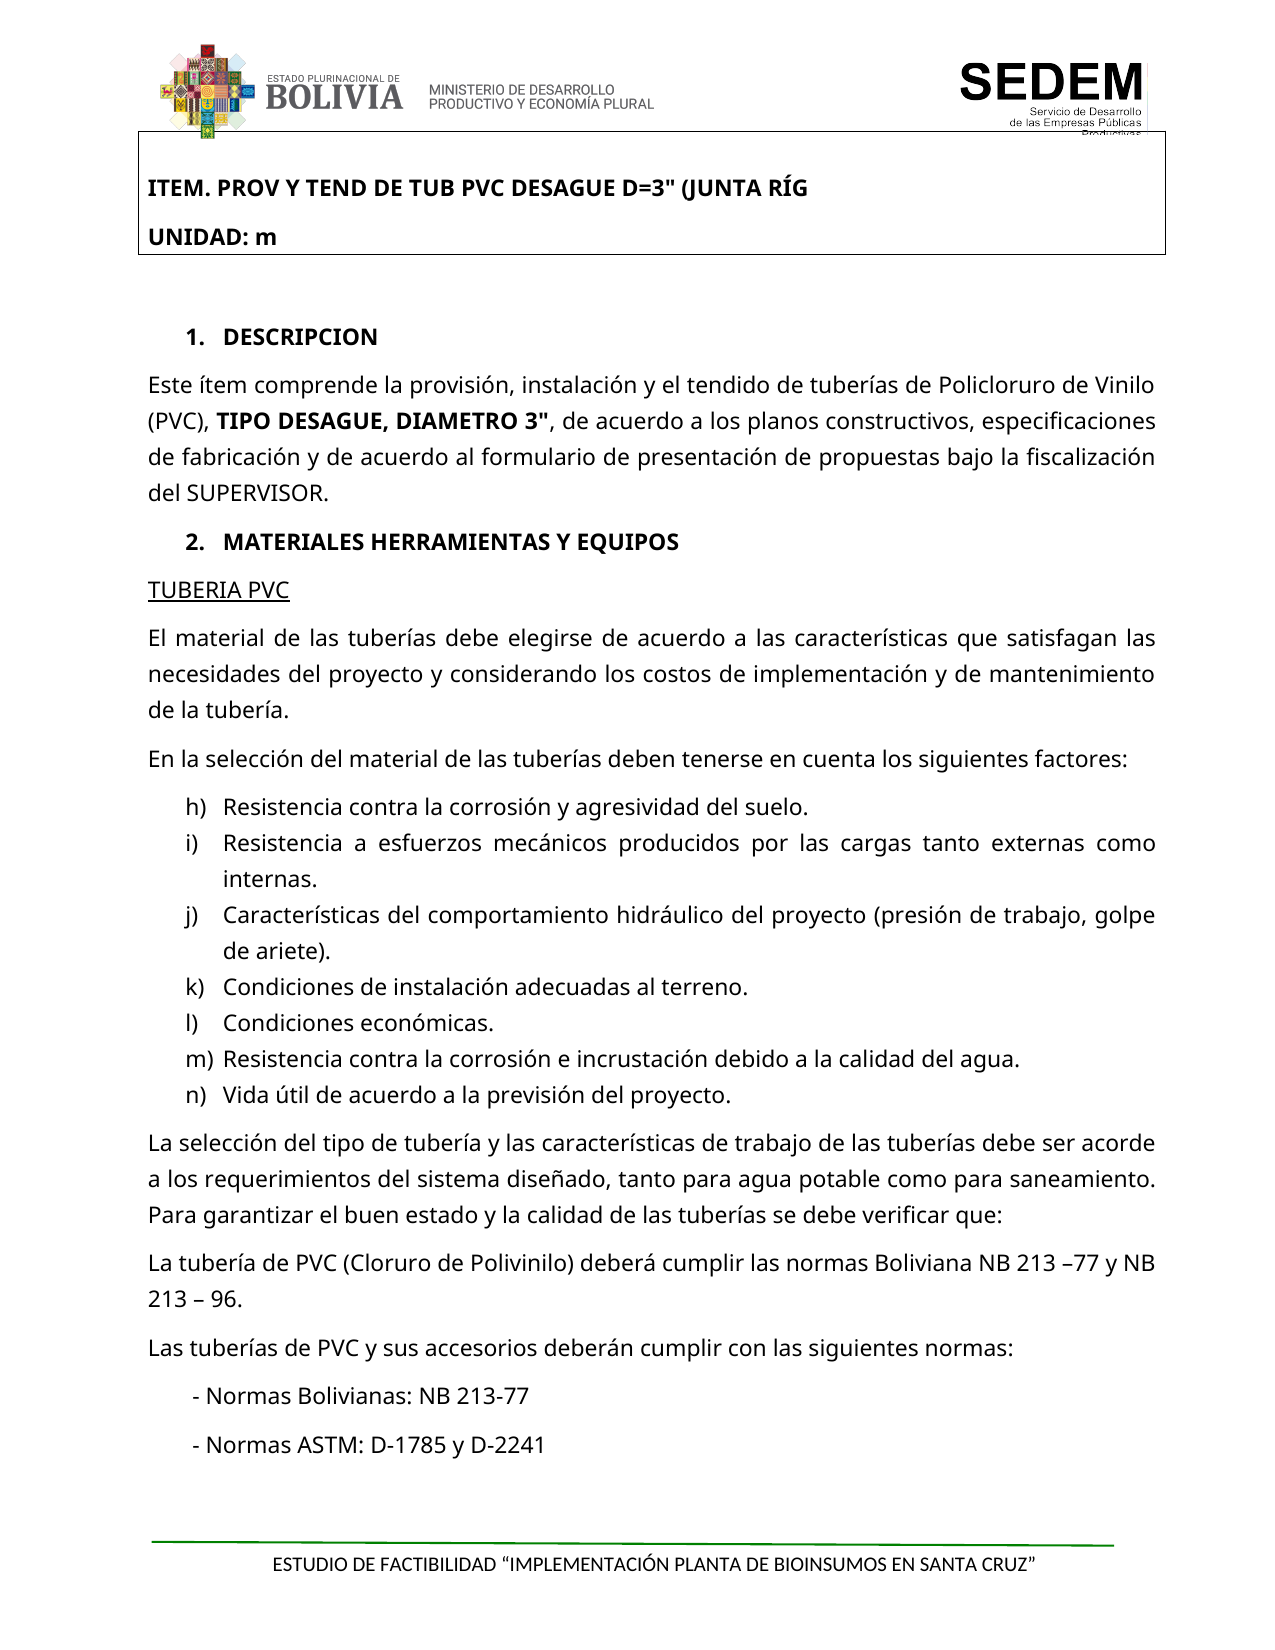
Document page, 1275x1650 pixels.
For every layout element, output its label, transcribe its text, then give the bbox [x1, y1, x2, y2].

text ITEM. PROV Y TEND DE TUB PVC DESAGUE D=3" (JUNTA RÍG [139, 132, 1165, 203]
list DESCRIPCION [185, 321, 1157, 352]
text La tubería de PVC (Cloruro de Polivinilo) deberá cumplir las normas Boliviana NB 213 –77 y NB 213 – 96. [148, 1247, 1157, 1314]
list Resistencia a esfuerzos mecánicos producidos por las cargas tanto externas como internas. [185, 827, 1157, 894]
list Resistencia contra la corrosión e incrustación debido a la calidad del agua. [185, 1043, 1157, 1074]
list Condiciones económicas. [185, 1007, 1157, 1038]
text - Normas ASTM: D-1785 y D-2241 [192, 1428, 1157, 1460]
text El material de las tuberías debe elegirse de acuerdo a las características que satisfagan las necesidades del proyecto y considerando los costos de implementación y de mantenimiento de la tubería. [148, 622, 1157, 725]
text TUBERIA PVC [148, 574, 1157, 605]
text En la selección del material de las tuberías deben tenerse en cuenta los siguientes factores: [148, 743, 1157, 774]
text Este ítem comprende la provisión, instalación y el tendido de tuberías de Policloruro de Vinilo (PVC), TIPO DESAGUE, DIAMETRO 3", de acuerdo a los planos constructivos, especificaciones de fabricación y de acuerdo al formulario de presentación de propuestas bajo la fiscalización del SUPERVISOR. [148, 369, 1157, 508]
list MATERIALES HERRAMIENTAS Y EQUIPOS [185, 525, 1157, 557]
text - Normas Bolivianas: NB 213-77 [192, 1380, 1157, 1411]
list Características del comportamiento hidráulico del proyecto (presión de trabajo, golpe de ariete). [185, 899, 1157, 966]
list Resistencia contra la corrosión y agresividad del suelo. [185, 791, 1157, 822]
text UNIDAD: m [139, 218, 1165, 254]
picture [147, 31, 654, 152]
text Las tuberías de PVC y sus accesorios deberán cumplir con las siguientes normas: [148, 1332, 1157, 1363]
list Vida útil de acuerdo a la previsión del proyecto. [185, 1078, 1157, 1110]
text La selección del tipo de tubería y las características de trabajo de las tuberías debe ser acorde a los requerimientos del sistema diseñado, tanto para agua potable como para saneamiento. Para garantizar el buen estado y la calidad de las tuberías se debe verificar que: [148, 1127, 1157, 1230]
picture [960, 62, 1148, 135]
list Condiciones de instalación adecuadas al terreno. [185, 971, 1157, 1002]
